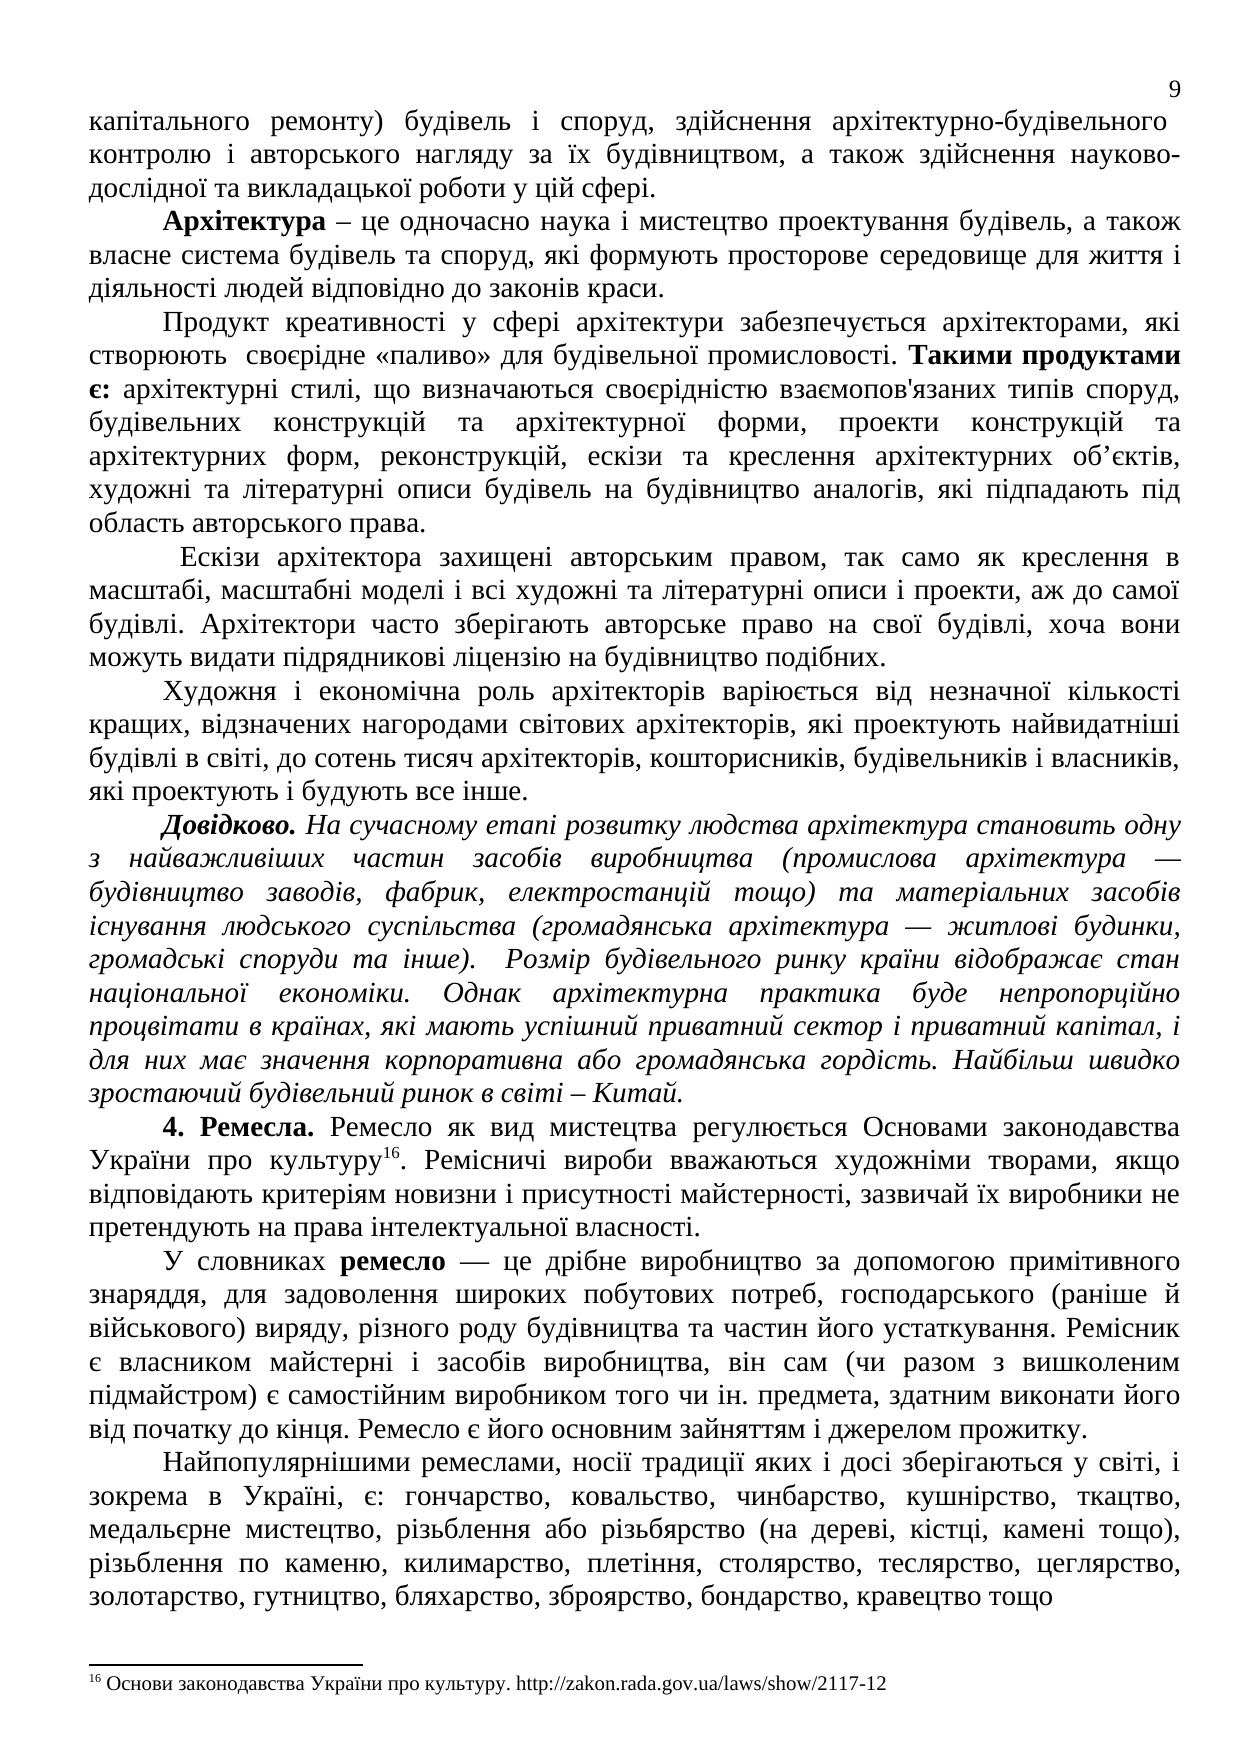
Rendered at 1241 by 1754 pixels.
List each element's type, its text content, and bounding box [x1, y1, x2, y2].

text Довідково. На сучасному етапі розвитку людства архітектура становить одну з найважливіших частин засобів виробництва (промислова архітектура — будівництво заводів, фабрик, електростанцій тощо) та матеріальних засобів існування людського суспільства (громадянська архітектура — житлові будинки, громадські споруди та інше). Розмір будівельного ринку країни відображає стан національної економіки. Однак архітектурна практика буде непропорційно процвітати в країнах, які мають успішний приватний сектор і приватний капітал, і для них має значення корпоративна або громадянська гордість. Найбільш швидко зростаючий будівельний ринок в світі – Китай. [89, 807, 1181, 1109]
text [89, 103, 1181, 203]
text Продукт креативності у сфері архітектури забезпечується архітекторами, які створюють своєрідне «паливо» для будівельної промисловості. Такими продуктами є: архітектурні стилі, що визначаються своєрідністю взаємопов'язаних типів споруд, будівельних конструкцій та архітектурної форми, проекти конструкцій та архітектурних форм, реконструкцій, ескізи та креслення архітектурних об’єктів, художні та літературні описи будівель на будівництво аналогів, які підпадають під область авторського права. [89, 304, 1181, 539]
text Архітектура – це одночасно наука і мистецтво проектування будівель, а також власне система будівель та споруд, які формують просторове середовище для життя і діяльності людей відповідно до законів краси. [89, 203, 1181, 304]
text Найпопулярнішими ремеслами, носії традиції яких і досі зберігаються у світі, і зокрема в Україні, є: гончарство, ковальство, чинбарство, кушнірство, ткацтво, медальєрне мистецтво, різьблення або різьбярство (на дереві, кістці, камені тощо), різьблення по каменю, килимарство, плетіння, столярство, теслярство, цеглярство, золотарство, гутництво, бляхарство, зброярство, бондарство, кравецтво тощо [89, 1444, 1181, 1612]
text Художня і економічна роль архітекторів варіюється від незначної кількості кращих, відзначених нагородами світових архітекторів, які проектують найвидатніші будівлі в світі, до сотень тисяч архітекторів, кошторисників, будівельників і власників, які проектують і будують все інше. [89, 673, 1181, 807]
text 4. Ремесла. Ремесло як вид мистецтва регулюється Основами законодавства України про культуру. Ремісничі вироби вважаються художніми творами, якщо відповідають критеріям новизни і присутності майстерності, зазвичай їх виробники не претендують на права інтелектуальної власності. [89, 1109, 1181, 1243]
text У словниках ремесло — це дрібне виробництво за допомогою примітивного знаряддя, для задоволення широких побутових потреб, господарського (раніше й військового) виряду, різного роду будівництва та частин його устаткування. Ремісник є власником майстерні і засобів виробництва, він сам (чи разом з вишколеним підмайстром) є самостійним виробником того чи ін. предмета, здатним виконати його від початку до кінця. Ремесло є його основним зайняттям і джерелом прожитку. [89, 1243, 1181, 1444]
text Ескізи архітектора захищені авторським правом, так само як креслення в масштабі, масштабні моделі і всі художні та літературні описи і проекти, аж до самої будівлі. Архітектори часто зберігають авторське право на свої будівлі, хоча вони можуть видати підрядникові ліцензію на будівництво подібних. [89, 539, 1181, 673]
